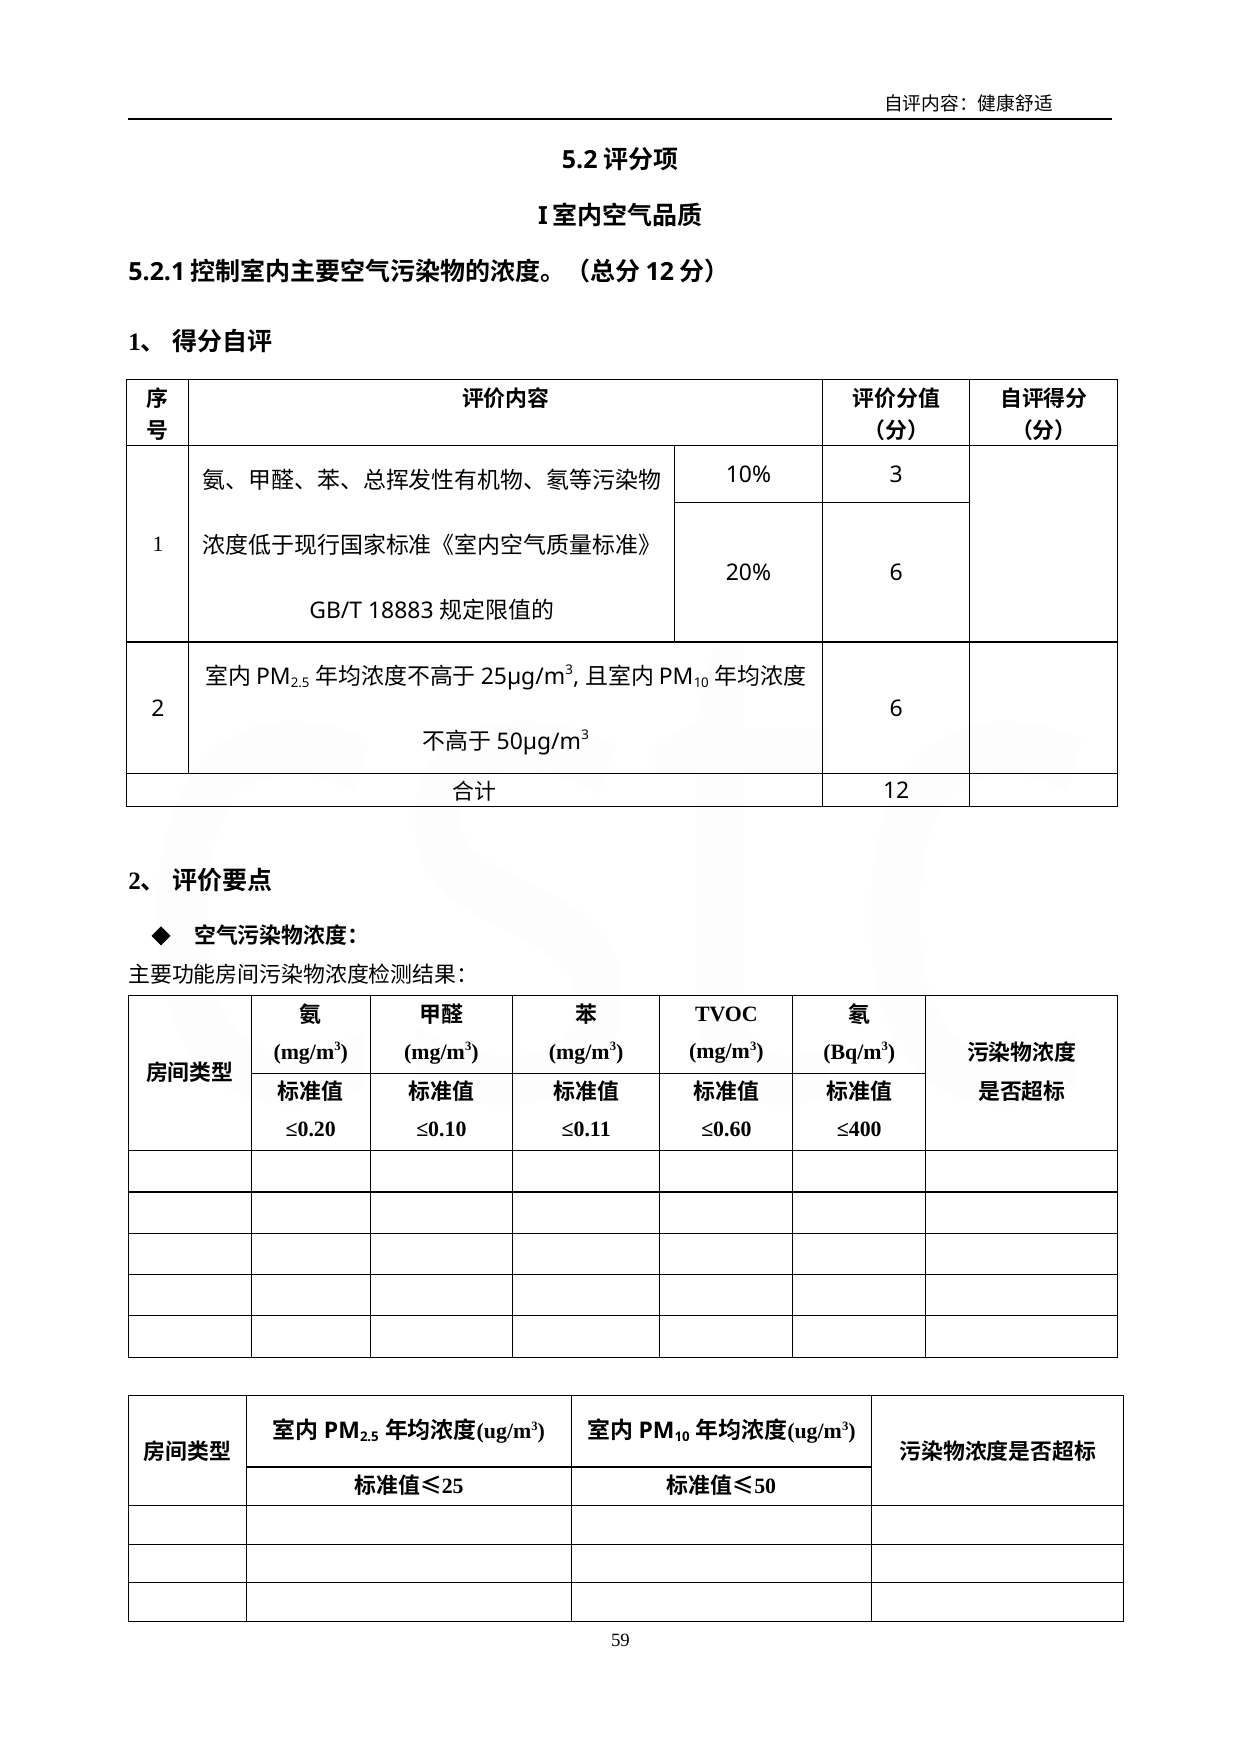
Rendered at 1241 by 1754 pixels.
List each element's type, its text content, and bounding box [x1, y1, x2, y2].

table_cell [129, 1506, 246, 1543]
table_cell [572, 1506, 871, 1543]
subtitle 5.2 评分项 [128, 139, 1112, 176]
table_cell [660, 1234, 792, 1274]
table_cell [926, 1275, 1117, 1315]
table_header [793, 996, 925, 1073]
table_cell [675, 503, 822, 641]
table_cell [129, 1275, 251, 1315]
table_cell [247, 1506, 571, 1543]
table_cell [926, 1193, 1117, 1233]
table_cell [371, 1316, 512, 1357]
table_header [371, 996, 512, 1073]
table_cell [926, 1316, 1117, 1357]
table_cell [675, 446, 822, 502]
subtitle I室内空气品质 [128, 195, 1112, 231]
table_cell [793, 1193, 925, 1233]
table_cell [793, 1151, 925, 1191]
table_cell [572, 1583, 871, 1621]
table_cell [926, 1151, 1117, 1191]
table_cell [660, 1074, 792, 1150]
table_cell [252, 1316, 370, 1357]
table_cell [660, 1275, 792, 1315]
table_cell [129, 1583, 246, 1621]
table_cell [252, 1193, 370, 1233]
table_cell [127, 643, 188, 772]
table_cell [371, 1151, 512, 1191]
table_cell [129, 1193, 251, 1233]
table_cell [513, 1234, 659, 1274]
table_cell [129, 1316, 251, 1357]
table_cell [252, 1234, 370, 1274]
list 得分自评 [128, 307, 1112, 372]
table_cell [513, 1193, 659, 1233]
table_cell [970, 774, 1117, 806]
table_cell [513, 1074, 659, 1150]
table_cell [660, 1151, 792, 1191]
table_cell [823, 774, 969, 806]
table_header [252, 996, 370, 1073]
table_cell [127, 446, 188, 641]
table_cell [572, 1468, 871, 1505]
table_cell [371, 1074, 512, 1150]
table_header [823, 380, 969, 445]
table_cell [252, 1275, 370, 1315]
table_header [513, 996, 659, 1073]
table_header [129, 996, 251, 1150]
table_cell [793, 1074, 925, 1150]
text 主要功能房间污染物浓度检测结果： [128, 957, 1112, 989]
list 评价要点 [128, 846, 1112, 911]
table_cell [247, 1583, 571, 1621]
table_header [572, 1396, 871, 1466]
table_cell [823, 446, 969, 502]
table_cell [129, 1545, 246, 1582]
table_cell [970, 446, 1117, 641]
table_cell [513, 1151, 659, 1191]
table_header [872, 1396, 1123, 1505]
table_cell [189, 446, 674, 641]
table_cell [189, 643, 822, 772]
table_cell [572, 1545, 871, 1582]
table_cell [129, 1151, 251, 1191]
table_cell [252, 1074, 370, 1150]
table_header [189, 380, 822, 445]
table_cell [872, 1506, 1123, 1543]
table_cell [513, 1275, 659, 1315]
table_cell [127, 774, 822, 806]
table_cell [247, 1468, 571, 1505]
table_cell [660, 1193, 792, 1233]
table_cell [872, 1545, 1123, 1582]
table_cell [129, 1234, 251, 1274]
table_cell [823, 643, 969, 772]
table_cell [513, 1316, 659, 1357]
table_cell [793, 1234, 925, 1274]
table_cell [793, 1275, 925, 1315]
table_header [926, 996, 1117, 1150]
list 空气污染物浓度： [150, 918, 1112, 950]
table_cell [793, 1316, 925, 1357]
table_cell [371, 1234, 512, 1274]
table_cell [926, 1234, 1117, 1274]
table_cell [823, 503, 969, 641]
subtitle 5.2.1控制室内主要空气污染物的浓度。（总分12分） [128, 251, 1112, 287]
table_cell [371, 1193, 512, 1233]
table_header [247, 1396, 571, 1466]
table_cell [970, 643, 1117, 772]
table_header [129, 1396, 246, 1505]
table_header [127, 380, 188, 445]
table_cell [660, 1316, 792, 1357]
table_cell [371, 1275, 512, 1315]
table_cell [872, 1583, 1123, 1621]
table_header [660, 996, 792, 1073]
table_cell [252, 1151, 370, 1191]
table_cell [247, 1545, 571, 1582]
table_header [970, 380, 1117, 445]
